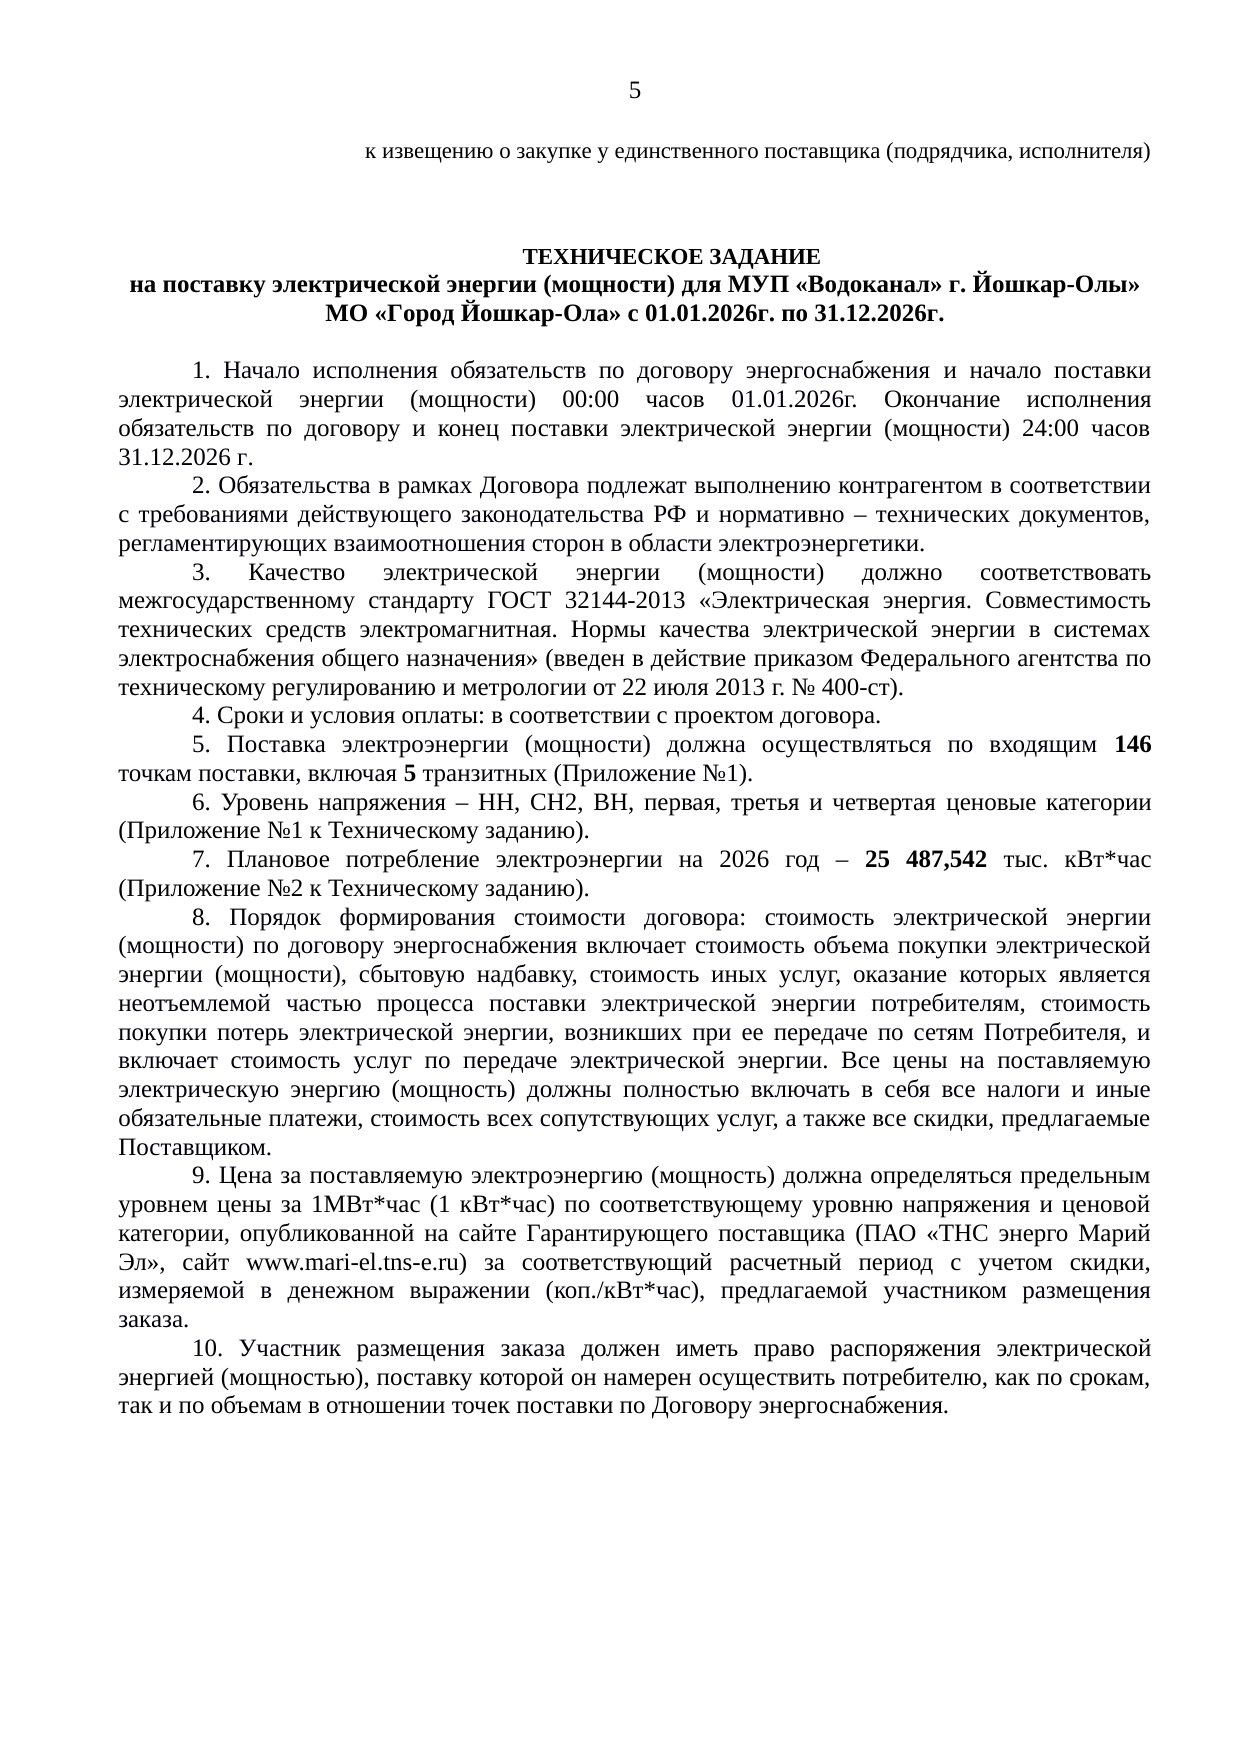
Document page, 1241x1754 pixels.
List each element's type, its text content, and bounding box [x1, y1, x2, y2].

list ТЕХНИЧЕСКОЕ ЗАДАНИЕ [118, 243, 1152, 269]
list к извещению о закупке у единственного поставщика (подрядчика, исполнителя) [118, 137, 1152, 164]
text 8. Порядок формирования стоимости договора: стоимость электрической энергии (мощности) по договору энергоснабжения включает стоимость объема покупки электрической энергии (мощности), сбытовую надбавку, стоимость иных услуг, оказание которых является неотъемлемой частью процесса поставки электрической энергии потребителям, стоимость покупки потерь электрической энергии, возникших при ее передаче по сетям Потребителя, и включает стоимость услуг по передаче электрической энергии. Все цены на поставляемую электрическую энергию (мощность) должны полностью включать в себя все налоги и иные обязательные платежи, стоимость всех сопутствующих услуг, а также все скидки, предлагаемые Поставщиком. [118, 902, 1152, 1160]
text 6. Уровень напряжения – НН, СН2, ВН, первая, третья и четвертая ценовые категории (Приложение №1 к Техническому заданию). [118, 787, 1152, 844]
text 4. Сроки и условия оплаты: в соответствии с проектом договора. [118, 700, 1152, 729]
text 5. Поставка электроэнергии (мощности) должна осуществляться по входящим 146 точкам поставки, включая 5 транзитных (Приложение №1). [118, 729, 1152, 787]
text 2. Обязательства в рамках Договора подлежат выполнению контрагентом в соответствии с требованиями действующего законодательства РФ и нормативно – технических документов, регламентирующих взаимоотношения сторон в области электроэнергетики. [118, 470, 1152, 557]
text 1. Начало исполнения обязательств по договору энергоснабжения и начало поставки электрической энергии (мощности) 00:00 часов 01.01.2026г. Окончание исполнения обязательств по договору и конец поставки электрической энергии (мощности) 24:00 часов 31.12.2026 г. [118, 355, 1152, 470]
text 3. Качество электрической энергии (мощности) должно соответствовать межгосударственному стандарту ГОСТ 32144-2013 «Электрическая энергия. Совместимость технических средств электромагнитная. Нормы качества электрической энергии в системах электроснабжения общего назначения» (введен в действие приказом Федерального агентства по техническому регулированию и метрологии от 22 июля 2013 г. № 400-ст). [118, 557, 1152, 700]
text 9. Цена за поставляемую электроэнергию (мощность) должна определяться предельным уровнем цены за 1МВт*час (1 кВт*час) по соответствующему уровню напряжения и ценовой категории, опубликованной на сайте Гарантирующего поставщика (ПАО «ТНС энерго Марий Эл», сайт www.mari-el.tns-e.ru) за соответствующий расчетный период с учетом скидки, измеряемой в денежном выражении (коп./кВт*час), предлагаемой участником размещения заказа. [118, 1160, 1152, 1333]
text 7. Плановое потребление электроэнергии на 2026 год – 25 487,542 тыс. кВт*час (Приложение №2 к Техническому заданию). [118, 844, 1152, 902]
text 10. Участник размещения заказа должен иметь право распоряжения электрической энергией (мощностью), поставку которой он намерен осуществить потребителю, как по срокам, так и по объемам в отношении точек поставки по Договору энергоснабжения. [118, 1333, 1152, 1419]
text на поставку электрической энергии (мощности) для МУП «Водоканал» г. Йошкар-Олы» МО «Город Йошкар-Ола» с 01.01.2026г. по 31.12.2026г. [118, 269, 1152, 327]
